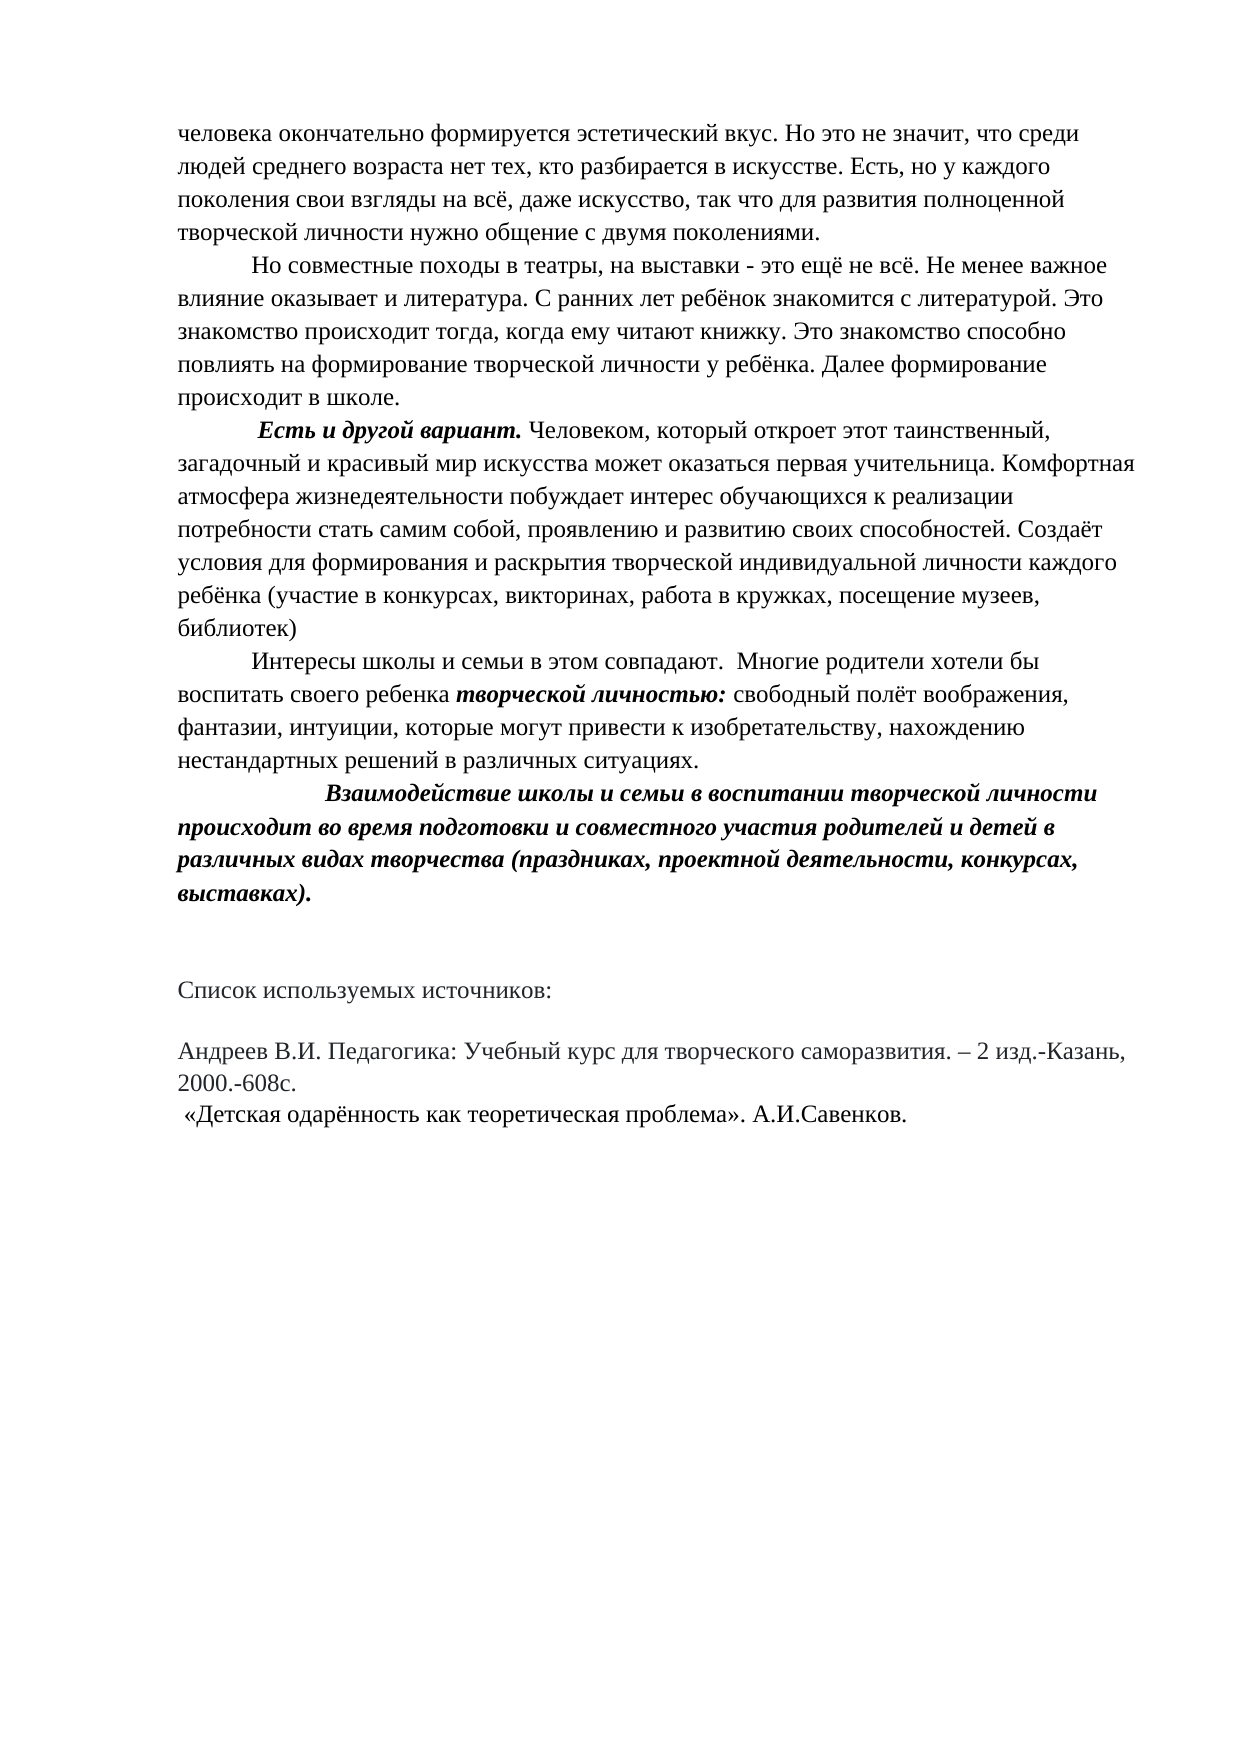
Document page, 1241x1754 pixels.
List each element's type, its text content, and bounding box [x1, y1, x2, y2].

text Интересы школы и семьи в этом совпадают. Многие родители хотели бы воспитать своего ребенка творческой личностью: свободный полёт воображения, фантазии, интуиции, которые могут привести к изобретательству, нахождению нестандартных решений в различных ситуациях. [177, 646, 1152, 774]
text «Детская одарённость как теоретическая проблема». А.И.Савенков. [177, 1096, 1152, 1128]
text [177, 118, 1152, 246]
text Но совместные походы в театры, на выставки - это ещё не всё. Не менее важное влияние оказывает и литература. С ранних лет ребёнок знакомится с литературой. Это знакомство происходит тогда, когда ему читают книжку. Это знакомство способно повлиять на формирование творческой личности у ребёнка. Далее формирование происходит в школе. [177, 250, 1152, 411]
text Андреев В.И. Педагогика: Учебный курс для творческого саморазвития. – 2 изд.-Казань, 2000.-608с. [177, 1033, 1152, 1096]
text Взаимодействие школы и семьи в воспитании творческой личности происходит во время подготовки и совместного участия родителей и детей в различных видах творчества (праздниках, проектной деятельности, конкурсах, выставках). [177, 778, 1152, 906]
text Есть и другой вариант. Человеком, который откроет этот таинственный, загадочный и красивый мир искусства может оказаться первая учительница. Комфортная атмосфера жизнедеятельности побуждает интерес обучающихся к реализации потребности стать самим собой, проявлению и развитию своих способностей. Создаёт условия для формирования и раскрытия творческой индивидуальной личности каждого ребёнка (участие в конкурсах, викторинах, работа в кружках, посещение музеев, библиотек) [177, 415, 1152, 642]
text Список используемых источников: [177, 972, 1152, 1003]
